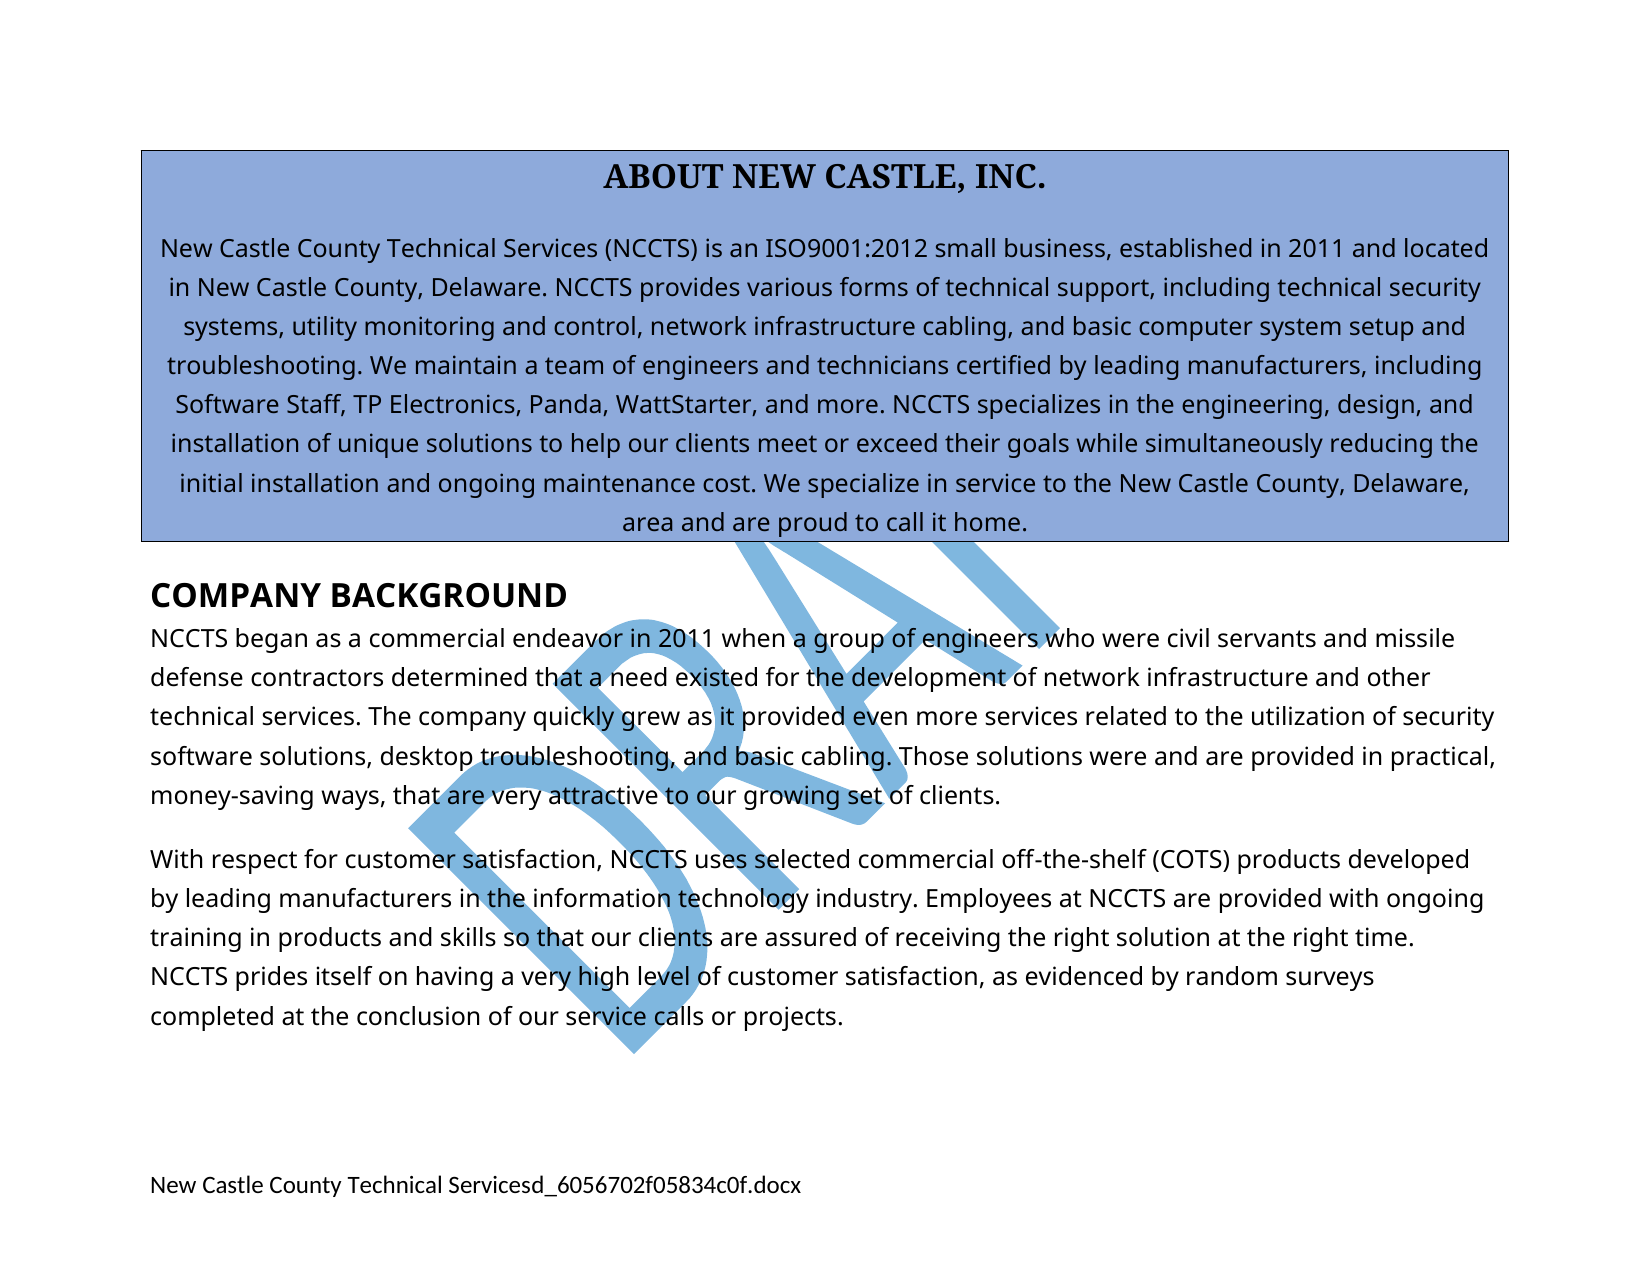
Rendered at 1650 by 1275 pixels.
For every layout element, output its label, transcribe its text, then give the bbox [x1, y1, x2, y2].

text New Castle County Technical Services (NCCTS) is an ISO9001:2012 small business, established in 2011 and located in New Castle County, Delaware. NCCTS provides various forms of technical support, including technical security systems, utility monitoring and control, network infrastructure cabling, and basic computer system setup and troubleshooting. We maintain a team of engineers and technicians certified by leading manufacturers, including Software Staff, TP Electronics, Panda, WattStarter, and more. NCCTS specializes in the engineering, design, and installation of unique solutions to help our clients meet or exceed their goals while simultaneously reducing the initial installation and ongoing maintenance cost. We specialize in service to the New Castle County, Delaware, area and are proud to call it home. [142, 227, 1508, 541]
text ABOUT NEW CASTLE, INC. [142, 151, 1508, 198]
text NCCTS began as a commercial endeavor in 2011 when a group of engineers who were civil servants and missile defense contractors determined that a need existed for the development of network infrastructure and other technical services. The company quickly grew as it provided even more services related to the utilization of security software solutions, desktop troubleshooting, and basic cabling. Those solutions were and are provided in practical, money-saving ways, that are very attractive to our growing set of clients. [150, 621, 1500, 811]
text With respect for customer satisfaction, NCCTS uses selected commercial off-the-shelf (COTS) products developed by leading manufacturers in the information technology industry. Employees at NCCTS are provided with ongoing training in products and skills so that our clients are assured of receiving the right solution at the right time. NCCTS prides itself on having a very high level of customer satisfaction, as evidenced by random surveys completed at the conclusion of our service calls or projects. [150, 842, 1500, 1032]
subtitle COMPANY BACKGROUND [150, 572, 1500, 617]
